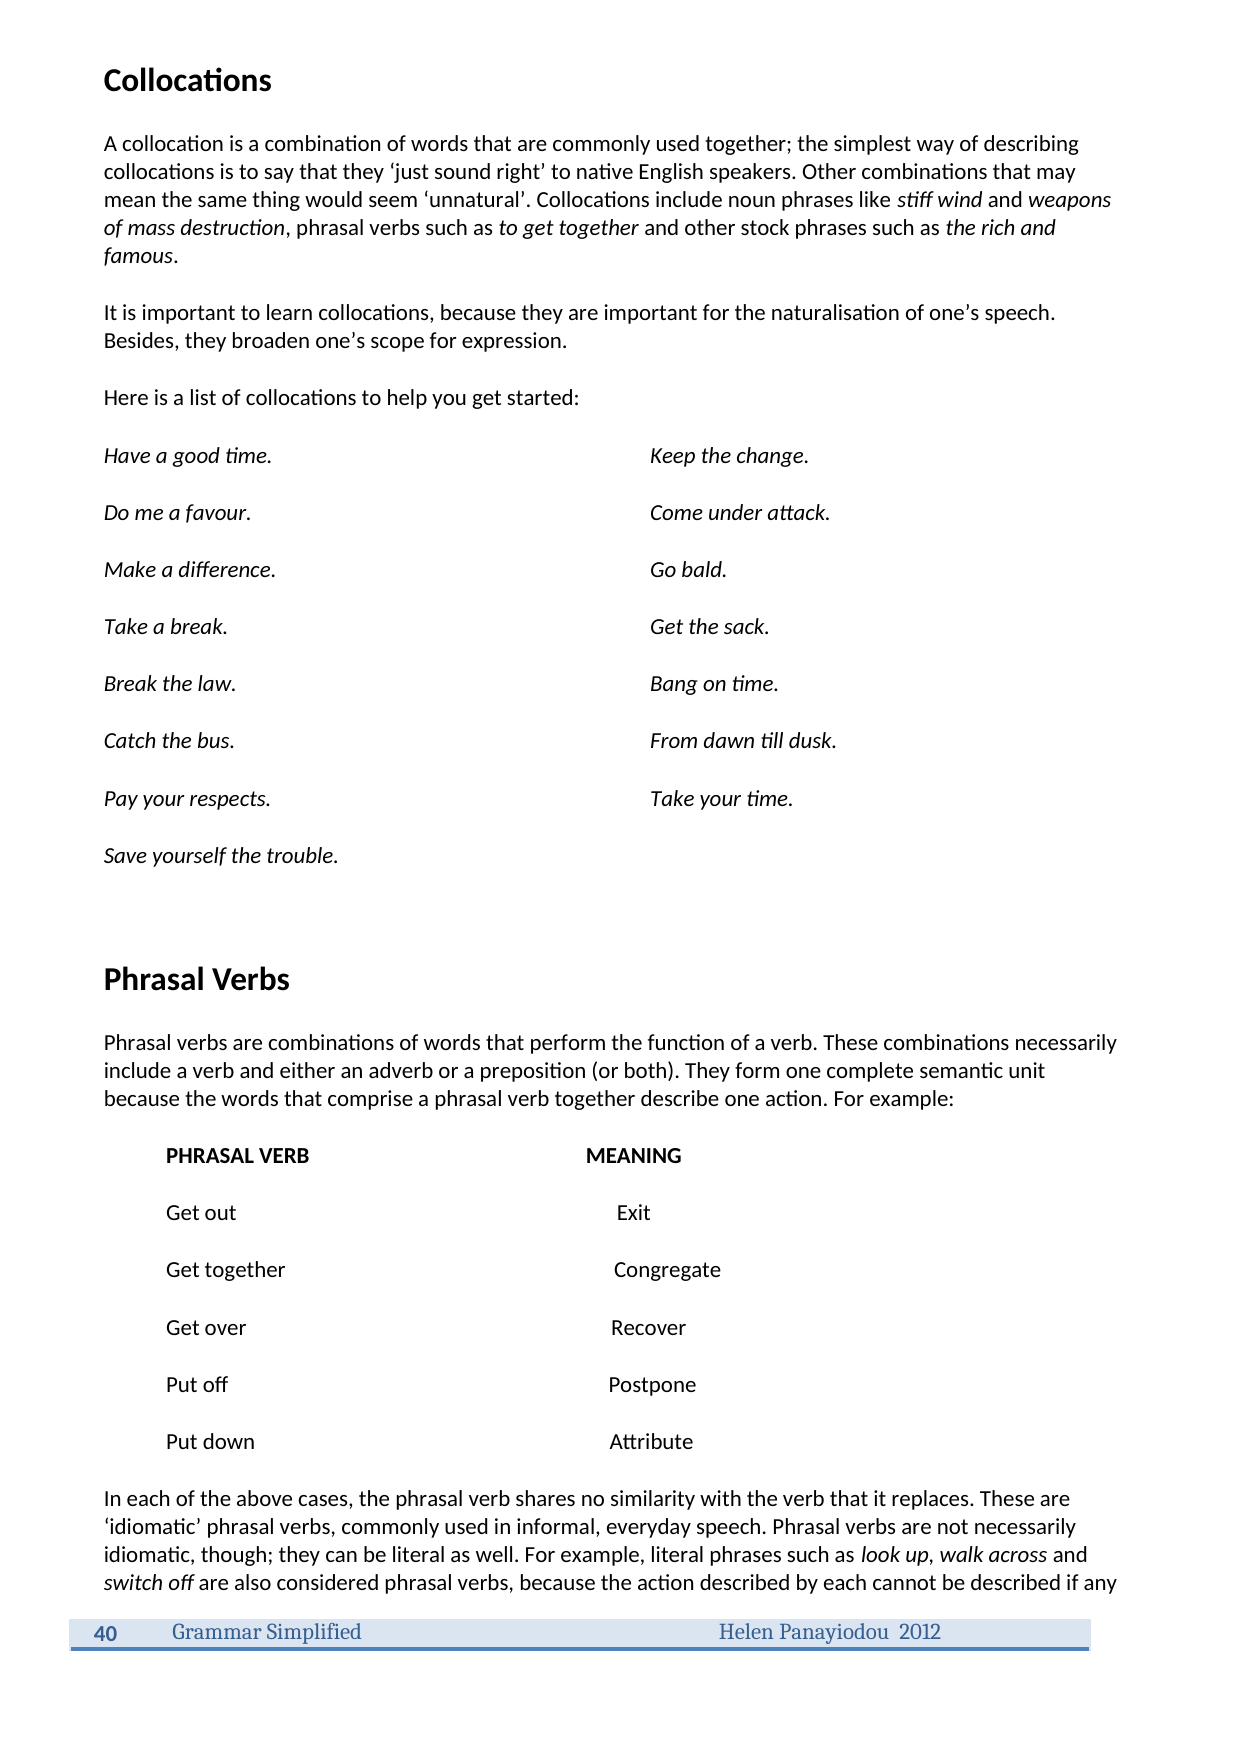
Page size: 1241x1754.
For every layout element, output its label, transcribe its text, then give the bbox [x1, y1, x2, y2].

text PHRASAL VERB MEANING [103, 1141, 1123, 1169]
text Come under attack. [650, 498, 1123, 526]
text Bang on time. [650, 669, 1123, 697]
text Catch the bus. [103, 727, 576, 755]
text Here is a list of collocations to help you get started: [103, 383, 1123, 412]
text Keep the change. [650, 441, 1123, 469]
text It is important to learn collocations, because they are important for the naturalisation of one’s speech. Besides, they broaden one’s scope for expression. [103, 298, 1123, 354]
text Get over Recover [103, 1313, 1123, 1341]
text Put off Postpone [103, 1370, 1123, 1398]
text Pay your respects. [103, 784, 576, 812]
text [103, 1484, 1123, 1596]
text Save yourself the trouble. [103, 841, 576, 869]
text Get together Congregate [103, 1255, 1123, 1283]
text Get the sack. [650, 612, 1123, 640]
text From dawn till dusk. [650, 727, 1123, 755]
text Take your time. [650, 784, 1123, 812]
text Put down Attribute [103, 1427, 1123, 1455]
text Break the law. [103, 669, 576, 697]
text Phrasal Verbs [103, 958, 1123, 999]
text Phrasal verbs are combinations of words that perform the function of a verb. These combinations necessarily include a verb and either an adverb or a preposition (or both). They form one complete semantic unit because the words that comprise a phrasal verb together describe one action. For example: [103, 1028, 1123, 1112]
text A collocation is a combination of words that are commonly used together; the simplest way of describing collocations is to say that they ‘just sound right’ to native English speakers. Other combinations that may mean the same thing would seem ‘unnatural’. Collocations include noun phrases like stiff wind and weapons of mass destruction, phrasal verbs such as to get together and other stock phrases such as the rich and famous. [103, 129, 1123, 269]
text Do me a favour. [103, 498, 576, 526]
text Make a difference. [103, 555, 576, 583]
text Get out Exit [103, 1198, 1123, 1226]
text Collocations [103, 59, 1123, 100]
text Have a good time. [103, 441, 576, 469]
text Take a break. [103, 612, 576, 640]
text Go bald. [650, 555, 1123, 583]
